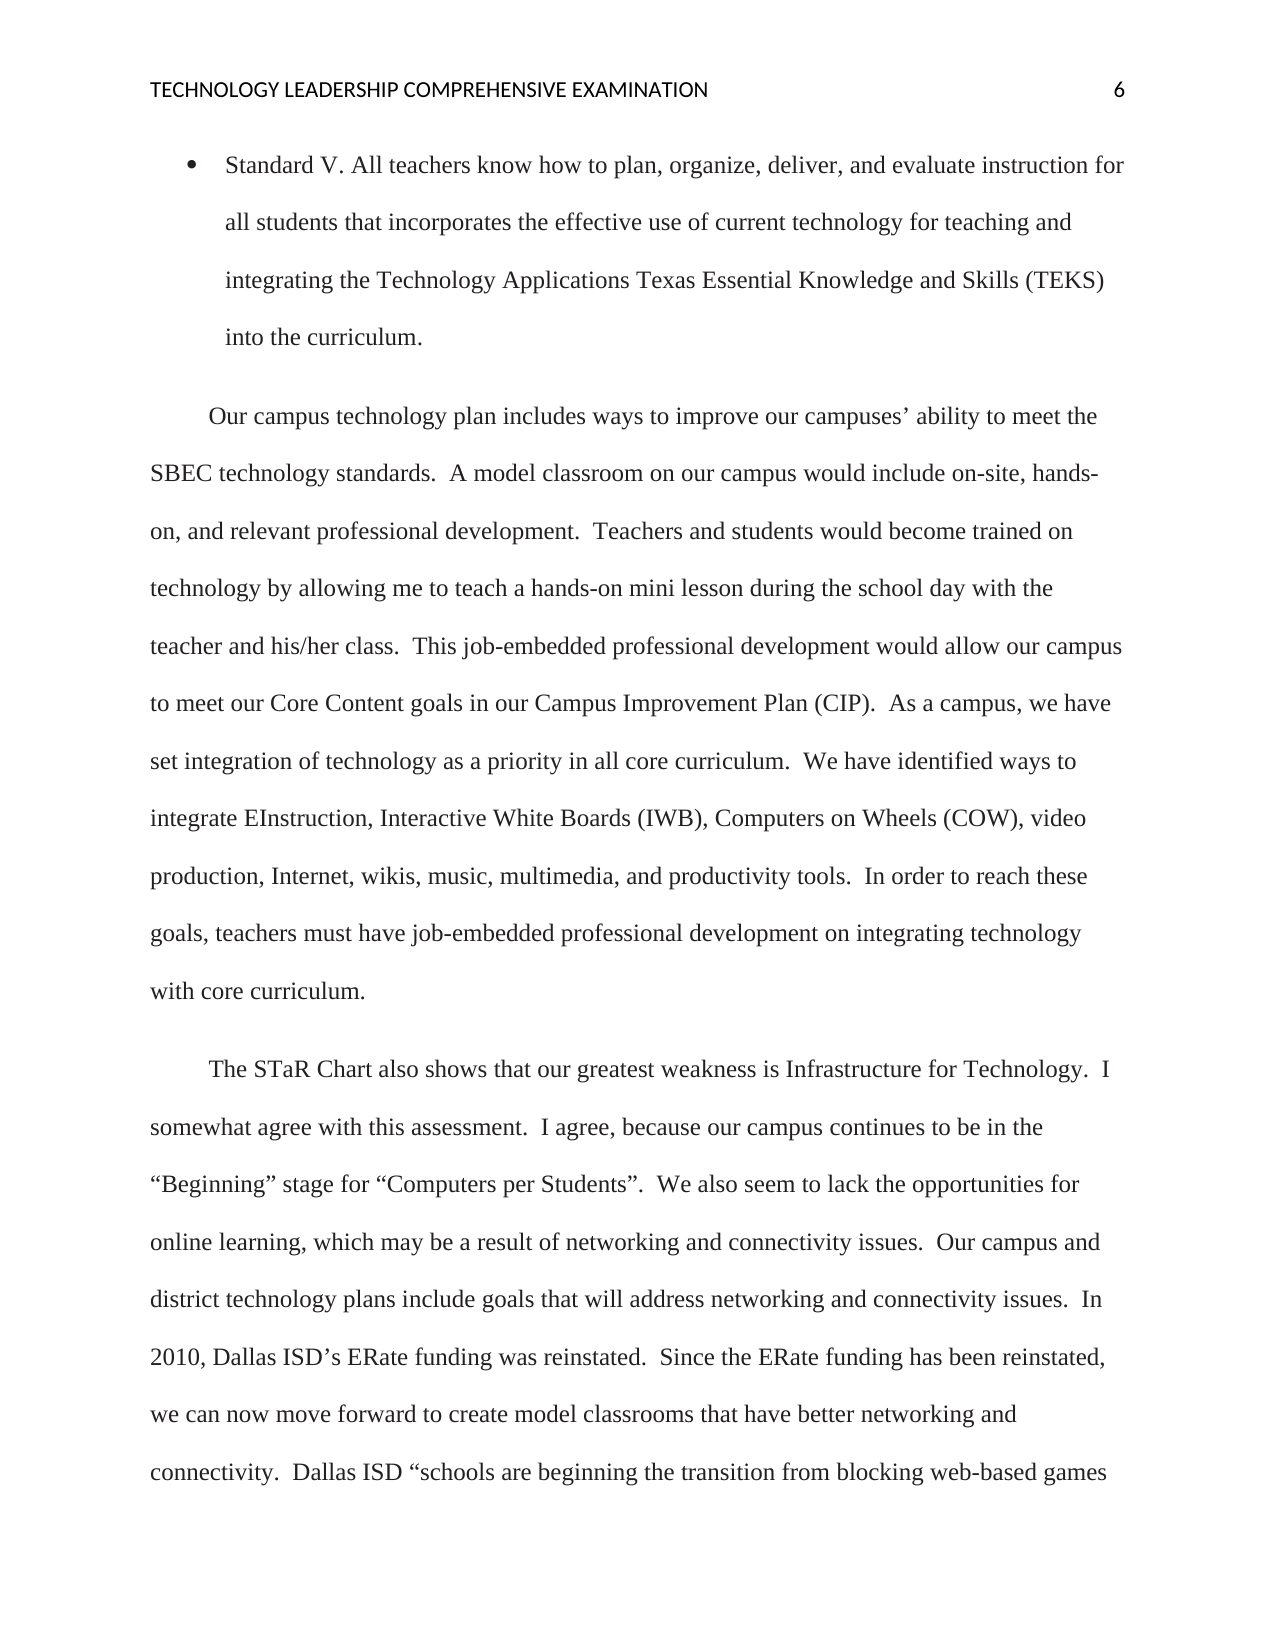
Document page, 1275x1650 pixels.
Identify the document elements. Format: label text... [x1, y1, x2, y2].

text Our campus technology plan includes ways to improve our campuses’ ability to meet the SBEC technology standards. A model classroom on our campus would include on-site, hands-on, and relevant professional development. Teachers and students would become trained on technology by allowing me to teach a hands-on mini lesson during the school day with the teacher and his/her class. This job-embedded professional development would allow our campus to meet our Core Content goals in our Campus Improvement Plan (CIP). As a campus, we have set integration of technology as a priority in all core curriculum. We have identified ways to integrate EInstruction, Interactive White Boards (IWB), Computers on Wheels (COW), video production, Internet, wikis, music, multimedia, and productivity tools. In order to reach these goals, teachers must have job-embedded professional development on integrating technology with core curriculum. [150, 401, 1125, 1004]
list Standard V. All teachers know how to plan, organize, deliver, and evaluate instruction for all students that incorporates the effective use of current technology for teaching and integrating the Technology Applications Texas Essential Knowledge and Skills (TEKS) into the curriculum. [187, 150, 1125, 351]
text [150, 1054, 1125, 1485]
